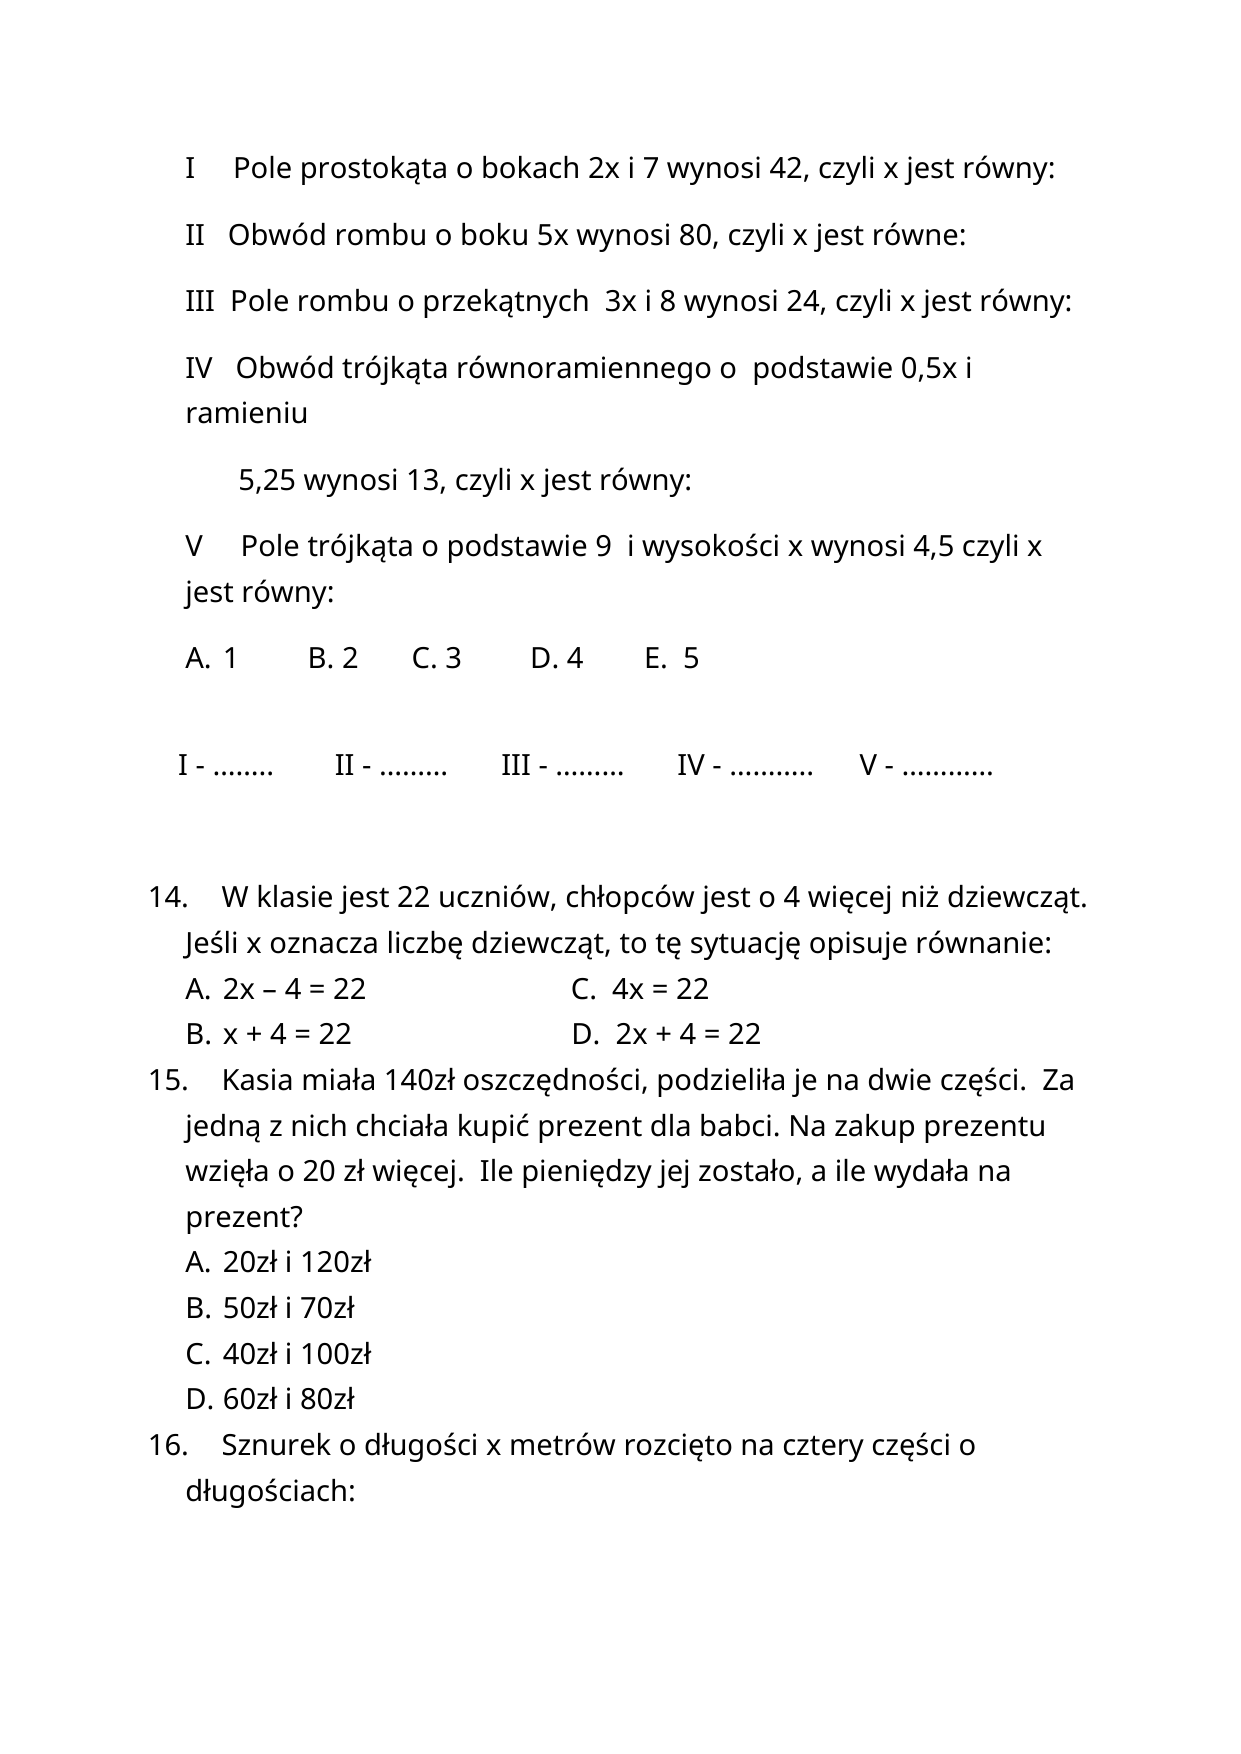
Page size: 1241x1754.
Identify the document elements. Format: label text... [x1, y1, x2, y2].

list 40zł i 100zł [185, 1333, 1093, 1373]
list 50zł i 70zł [185, 1287, 1093, 1327]
list Kasia miała 140zł oszczędności, podzieliła je na dwie części. Za jedną z nich chciała kupić prezent dla babci. Na zakup prezentu wzięła o 20 zł więcej. Ile pieniędzy jej zostało, a ile wydała na prezent? [148, 1059, 1093, 1236]
text I Pole prostokąta o bokach 2x i 7 wynosi 42, czyli x jest równy: [185, 148, 1093, 187]
list 60zł i 80zł [185, 1378, 1093, 1418]
text II Obwód rombu o boku 5x wynosi 80, czyli x jest równe: [185, 214, 1093, 254]
text III Pole rombu o przekątnych 3x i 8 wynosi 24, czyli x jest równy: [185, 281, 1093, 320]
text V Pole trójkąta o podstawie 9 i wysokości x wynosi 4,5 czyli x jest równy: [185, 526, 1093, 611]
text 5,25 wynosi 13, czyli x jest równy: [185, 459, 1093, 499]
list 20zł i 120zł [185, 1242, 1093, 1281]
text IV Obwód trójkąta równoramiennego o podstawie 0,5x i ramieniu [185, 347, 1093, 432]
list Sznurek o długości x metrów rozcięto na cztery części o długościach: [148, 1424, 1093, 1509]
list x + 4 = 22 D. 2x + 4 = 22 [185, 1013, 1093, 1053]
text I - …….. II - ……… III - ……… IV - ……….. V - ………… [148, 744, 1093, 783]
list W klasie jest 22 uczniów, chłopców jest o 4 więcej niż dziewcząt. Jeśli x oznacza liczbę dziewcząt, to tę sytuację opisuje równanie: [148, 877, 1093, 962]
list 1 B. 2 C. 3 D. 4 E. 5 [185, 638, 1093, 677]
list 2x – 4 = 22 C. 4x = 22 [185, 968, 1093, 1008]
